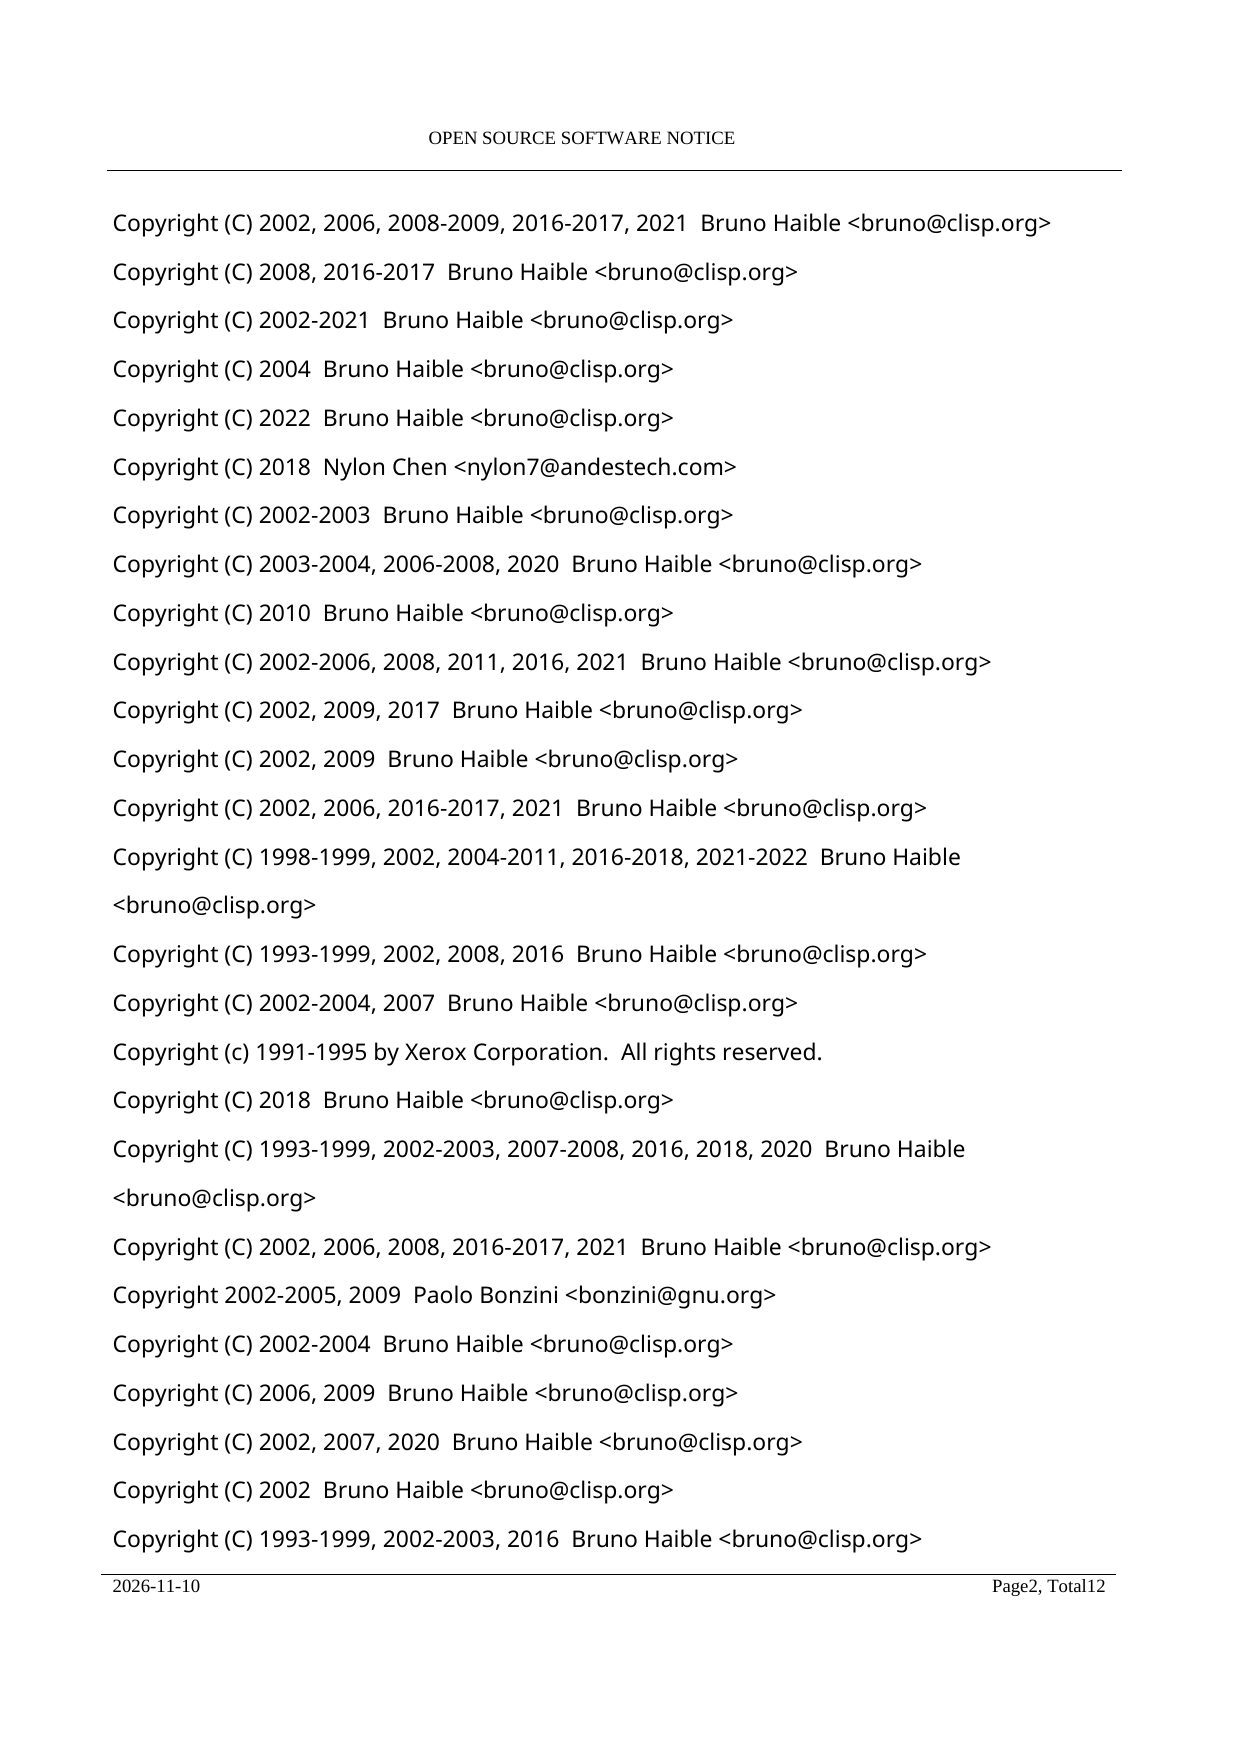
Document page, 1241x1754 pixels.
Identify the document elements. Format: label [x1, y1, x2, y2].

text [112, 206, 1128, 1555]
